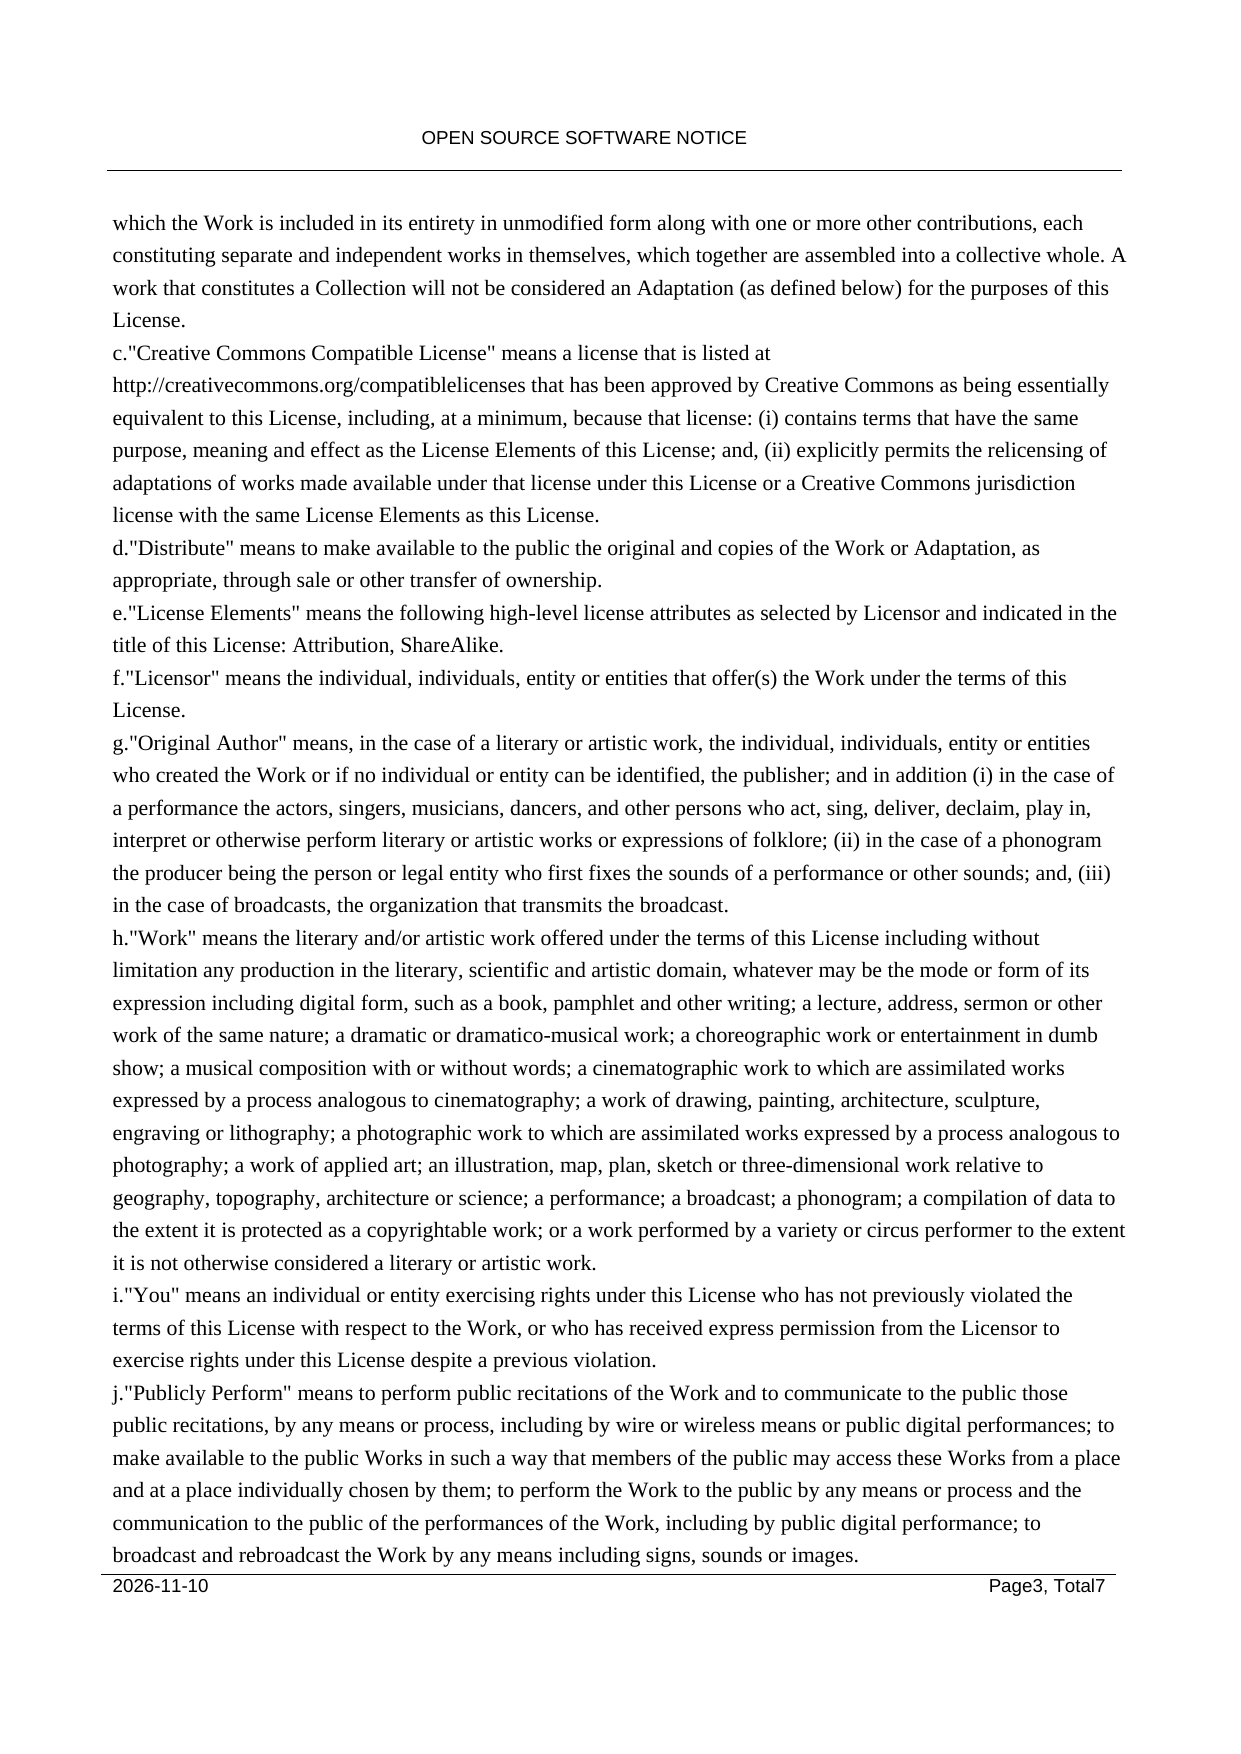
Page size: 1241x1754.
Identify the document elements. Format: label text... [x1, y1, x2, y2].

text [112, 206, 1128, 336]
text j."Publicly Perform" means to perform public recitations of the Work and to communicate to the public those public recitations, by any means or process, including by wire or wireless means or public digital performances; to make available to the public Works in such a way that members of the public may access these Works from a place and at a place individually chosen by them; to perform the Work to the public by any means or process and the communication to the public of the performances of the Work, including by public digital performance; to broadcast and rebroadcast the Work by any means including signs, sounds or images. [112, 1376, 1128, 1571]
text h."Work" means the literary and/or artistic work offered under the terms of this License including without limitation any production in the literary, scientific and artistic domain, whatever may be the mode or form of its expression including digital form, such as a book, pamphlet and other writing; a lecture, address, sermon or other work of the same nature; a dramatic or dramatico-musical work; a choreographic work or entertainment in dumb show; a musical composition with or without words; a cinematographic work to which are assimilated works expressed by a process analogous to cinematography; a work of drawing, painting, architecture, sculpture, engraving or lithography; a photographic work to which are assimilated works expressed by a process analogous to photography; a work of applied art; an illustration, map, plan, sketch or three-dimensional work relative to geography, topography, architecture or science; a performance; a broadcast; a phonogram; a compilation of data to the extent it is protected as a copyrightable work; or a work performed by a variety or circus performer to the extent it is not otherwise considered a literary or artistic work. [112, 921, 1128, 1279]
text e."License Elements" means the following high-level license attributes as selected by Licensor and indicated in the title of this License: Attribution, ShareAlike. [112, 596, 1128, 661]
text d."Distribute" means to make available to the public the original and copies of the Work or Adaptation, as appropriate, through sale or other transfer of ownership. [112, 531, 1128, 596]
text g."Original Author" means, in the case of a literary or artistic work, the individual, individuals, entity or entities who created the Work or if no individual or entity can be identified, the publisher; and in addition (i) in the case of a performance the actors, singers, musicians, dancers, and other persons who act, sing, deliver, declaim, play in, interpret or otherwise perform literary or artistic works or expressions of folklore; (ii) in the case of a phonogram the producer being the person or legal entity who first fixes the sounds of a performance or other sounds; and, (iii) in the case of broadcasts, the organization that transmits the broadcast. [112, 726, 1128, 921]
text f."Licensor" means the individual, individuals, entity or entities that offer(s) the Work under the terms of this License. [112, 661, 1128, 726]
text c."Creative Commons Compatible License" means a license that is listed at http://creativecommons.org/compatiblelicenses that has been approved by Creative Commons as being essentially equivalent to this License, including, at a minimum, because that license: (i) contains terms that have the same purpose, meaning and effect as the License Elements of this License; and, (ii) explicitly permits the relicensing of adaptations of works made available under that license under this License or a Creative Commons jurisdiction license with the same License Elements as this License. [112, 336, 1128, 531]
text i."You" means an individual or entity exercising rights under this License who has not previously violated the terms of this License with respect to the Work, or who has received express permission from the Licensor to exercise rights under this License despite a previous violation. [112, 1279, 1128, 1376]
